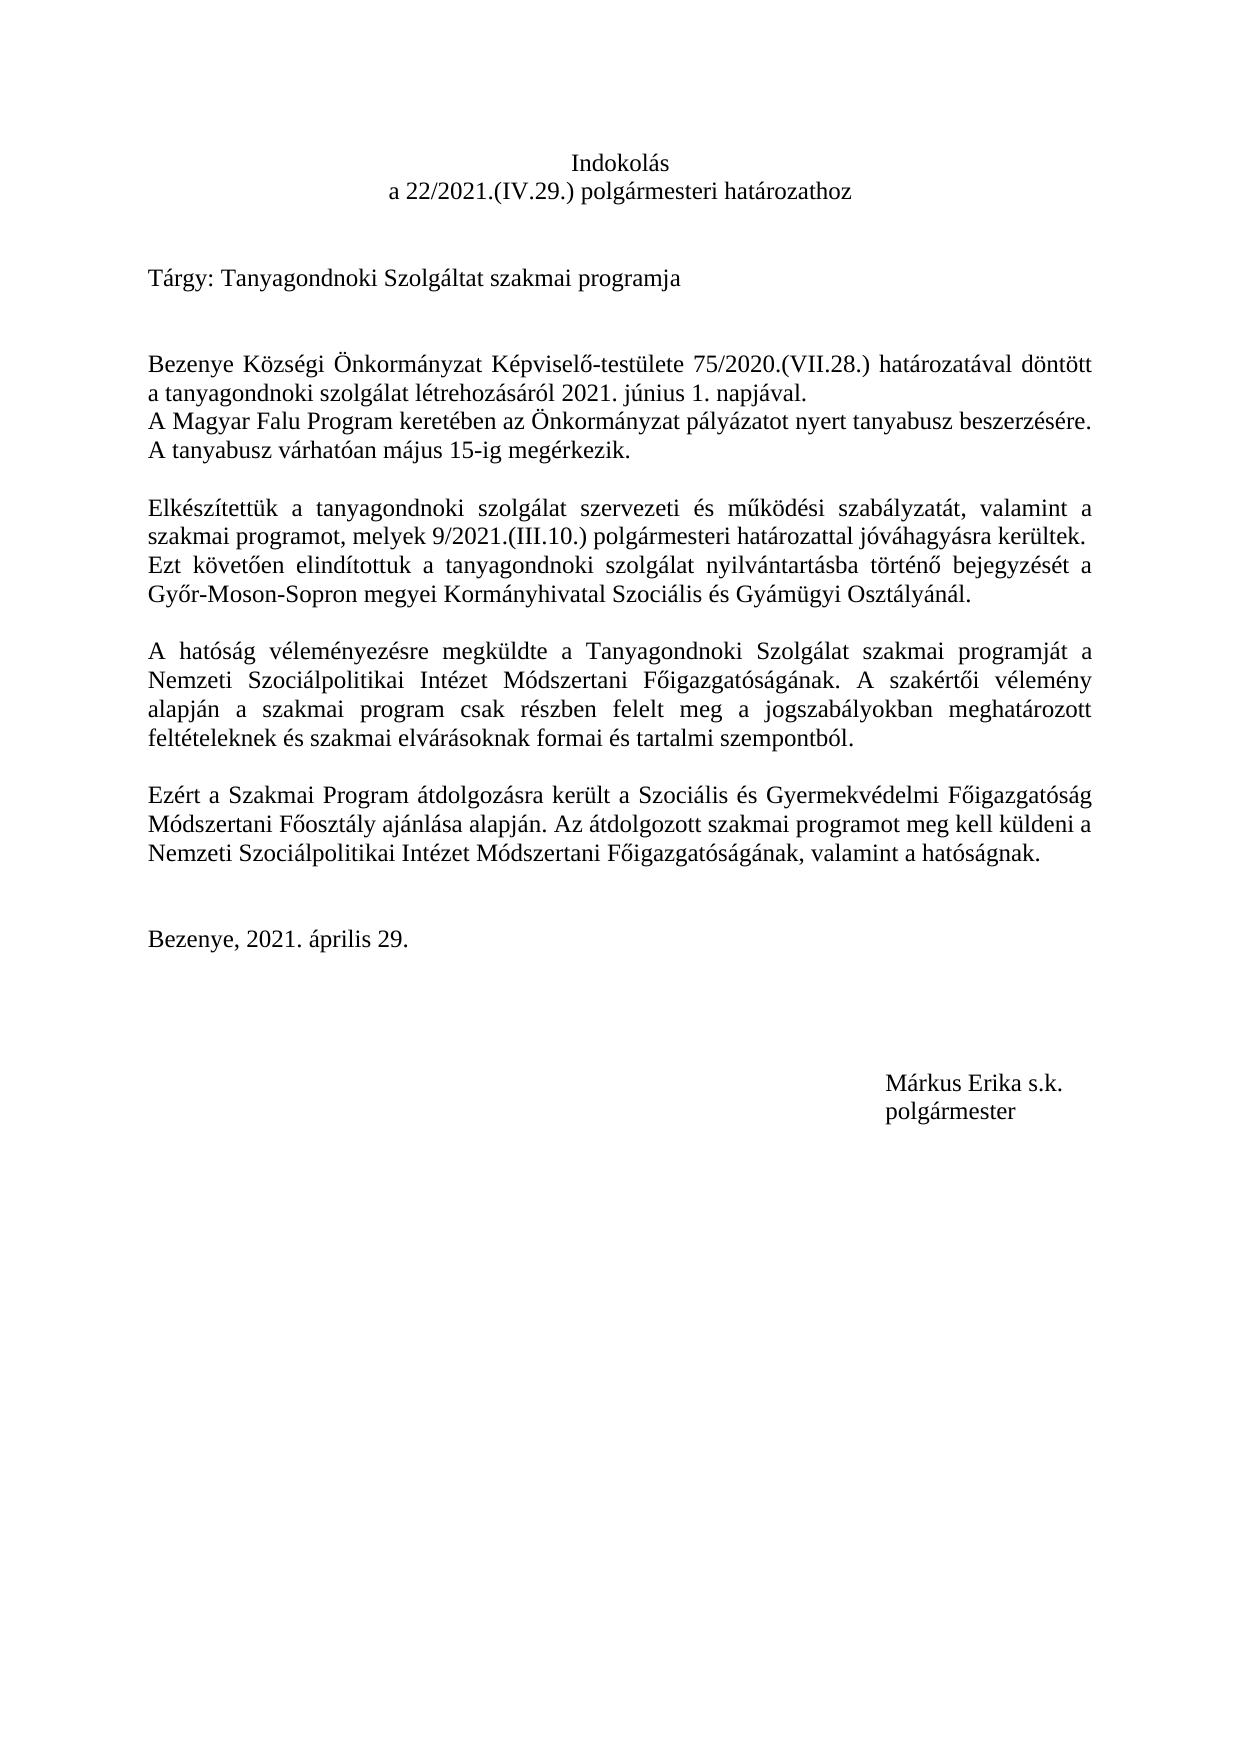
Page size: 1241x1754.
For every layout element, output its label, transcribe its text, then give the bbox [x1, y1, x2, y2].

text polgármester [148, 1096, 1093, 1125]
text Bezenye Községi Önkormányzat Képviselő-testülete 75/2020.(VII.28.) határozatával döntött a tanyagondnoki szolgálat létrehozásáról 2021. június 1. napjával. [148, 349, 1093, 406]
text A hatóság véleményezésre megküldte a Tanyagondnoki Szolgálat szakmai programját a Nemzeti Szociálpolitikai Intézet Módszertani Főigazgatóságának. A szakértői vélemény alapján a szakmai program csak részben felelt meg a jogszabályokban meghatározott feltételeknek és szakmai elvárásoknak formai és tartalmi szempontból. [148, 636, 1093, 751]
text Márkus Erika s.k. [148, 1068, 1093, 1096]
text Bezenye, 2021. április 29. [148, 924, 1093, 953]
text Indokolás [148, 148, 1093, 176]
text a 22/2021.(IV.29.) polgármesteri határozathoz [148, 176, 1093, 205]
text Ezért a Szakmai Program átdolgozásra került a Szociális és Gyermekvédelmi Főigazgatóság Módszertani Főosztály ajánlása alapján. Az átdolgozott szakmai programot meg kell küldeni a Nemzeti Szociálpolitikai Intézet Módszertani Főigazgatóságának, valamint a hatóságnak. [148, 780, 1093, 866]
text Elkészítettük a tanyagondnoki szolgálat szervezeti és működési szabályzatát, valamint a szakmai programot, melyek 9/2021.(III.10.) polgármesteri határozattal jóváhagyásra kerültek. [148, 493, 1093, 550]
text A Magyar Falu Program keretében az Önkormányzat pályázatot nyert tanyabusz beszerzésére. A tanyabusz várhatóan május 15-ig megérkezik. [148, 406, 1093, 464]
text Ezt követően elindítottuk a tanyagondnoki szolgálat nyilvántartásba történő bejegyzését a Győr-Moson-Sopron megyei Kormányhivatal Szociális és Gyámügyi Osztályánál. [148, 550, 1093, 608]
text Tárgy: Tanyagondnoki Szolgáltat szakmai programja [148, 263, 1093, 291]
